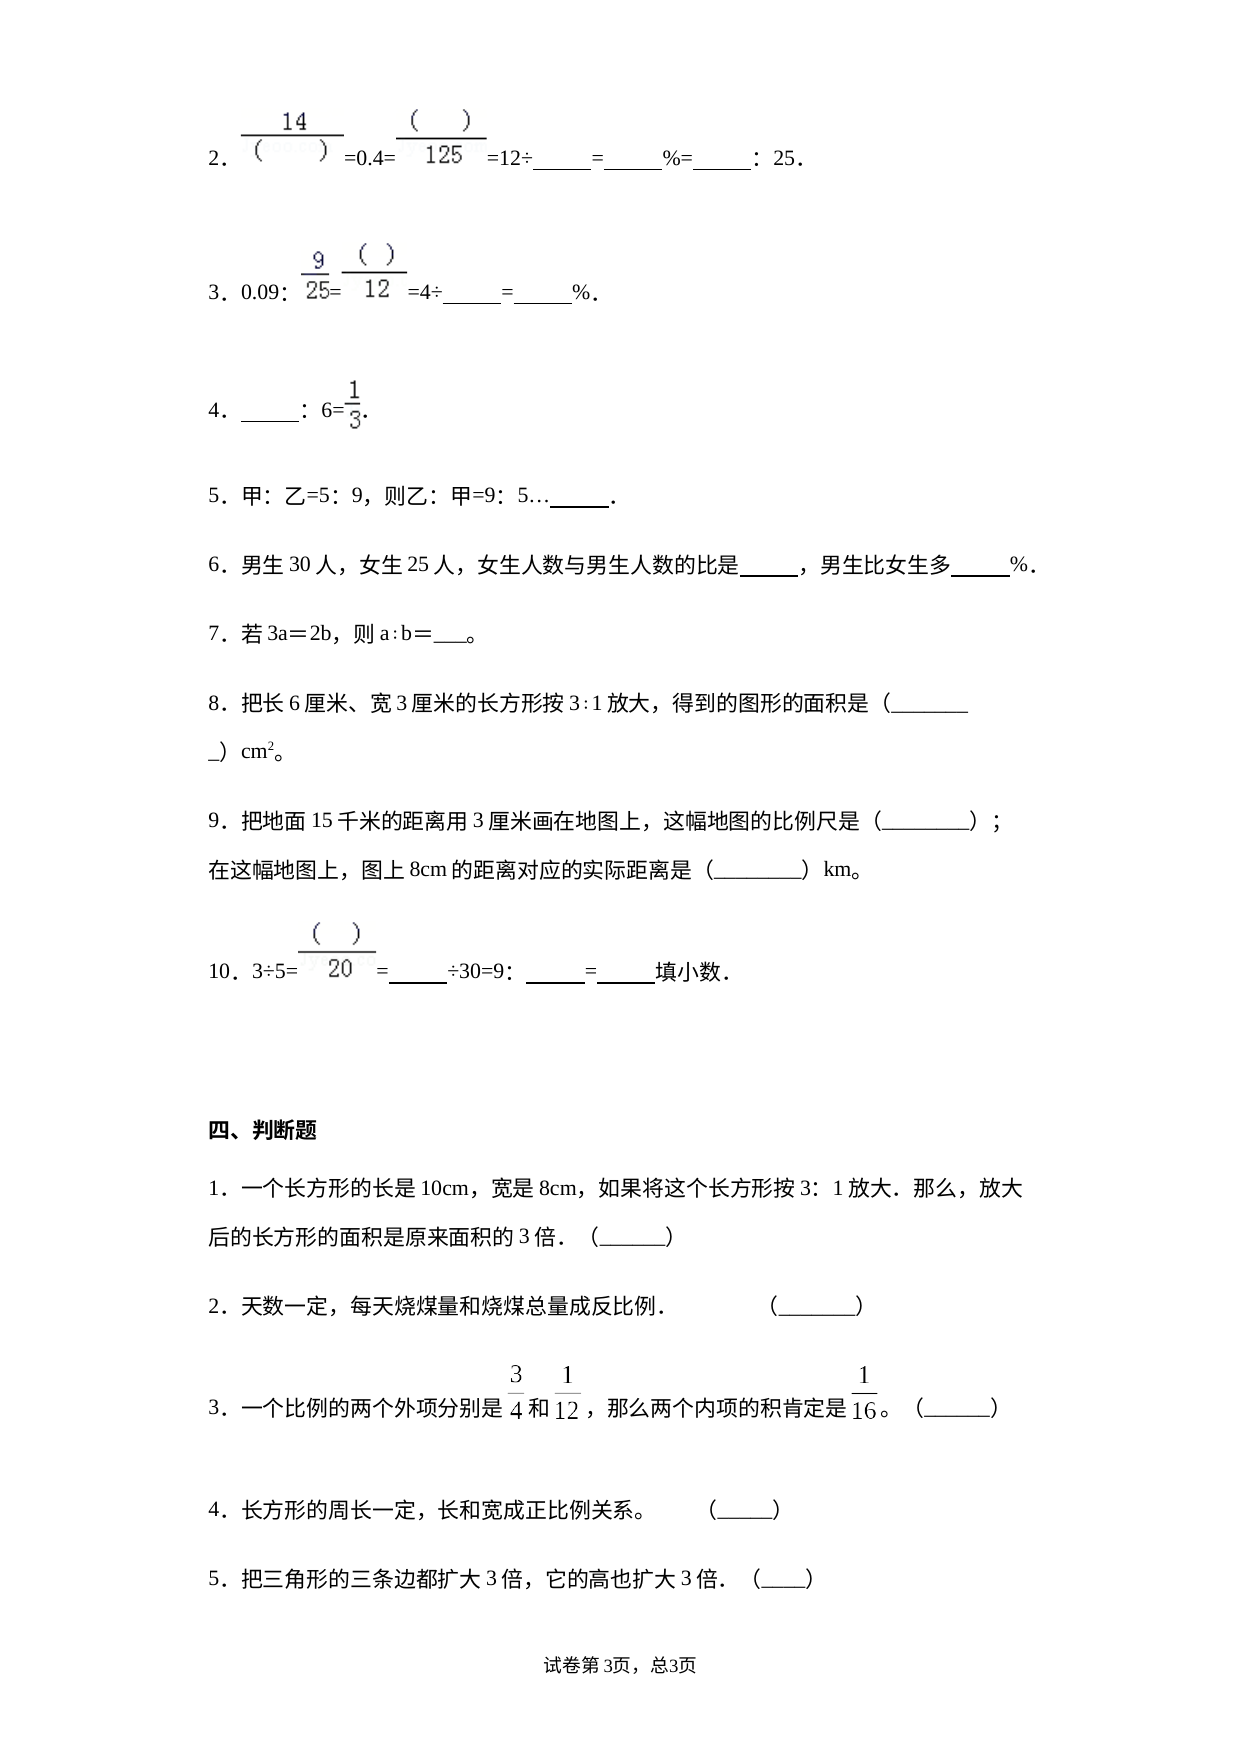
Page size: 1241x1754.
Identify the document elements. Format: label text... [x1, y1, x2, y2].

text 9．把地面15千米的距离用3厘米画在地图上，这幅地图的比例尺是（________）；在这幅地图上，图上8cm的距离对应的实际距离是（________）km。 [208, 804, 1032, 885]
picture [240, 108, 344, 168]
picture [301, 247, 330, 302]
text 四、判断题 [208, 1113, 1032, 1146]
text 1．一个长方形的长是10cm，宽是8cm，如果将这个长方形按3：1放大．那么，放大后的长方形的面积是原来面积的3倍．（______） [208, 1171, 1032, 1252]
text 10．3÷5== ÷30=9： = 填小数． [208, 922, 1032, 1019]
text 5．甲：乙=5：9，则乙：甲=9：5… ． [208, 478, 1032, 511]
text 3．一个比例的两个外项分别是和，那么两个内项的积肯定是。（______） [208, 1358, 1032, 1456]
picture [341, 242, 408, 302]
text 4．长方形的周长一定，长和宽成正比例关系。 （_____） [208, 1492, 1032, 1525]
text 7．若3a＝2b，则a∶b＝___。 [208, 617, 1032, 649]
text 2．天数一定，每天烧煤量和烧煤总量成反比例． （_______） [208, 1289, 1032, 1321]
text 4． ：6=． [208, 377, 1032, 442]
text 6．男生30人，女生25人，女生人数与男生人数的比是 ，男生比女生多 %． [208, 548, 1032, 580]
text 2．=0.4==12÷ = %= ：25． [208, 108, 1032, 206]
picture [344, 376, 361, 432]
text 5．把三角形的三条边都扩大3倍，它的高也扩大3倍．（____） [208, 1561, 1032, 1594]
picture [396, 108, 487, 168]
picture [298, 921, 377, 982]
text 8．把长6厘米、宽3厘米的长方形按3∶1放大，得到的图形的面积是（________）cm2。 [208, 686, 1032, 767]
text 3．0.09：==4÷ = %． [208, 243, 1032, 340]
